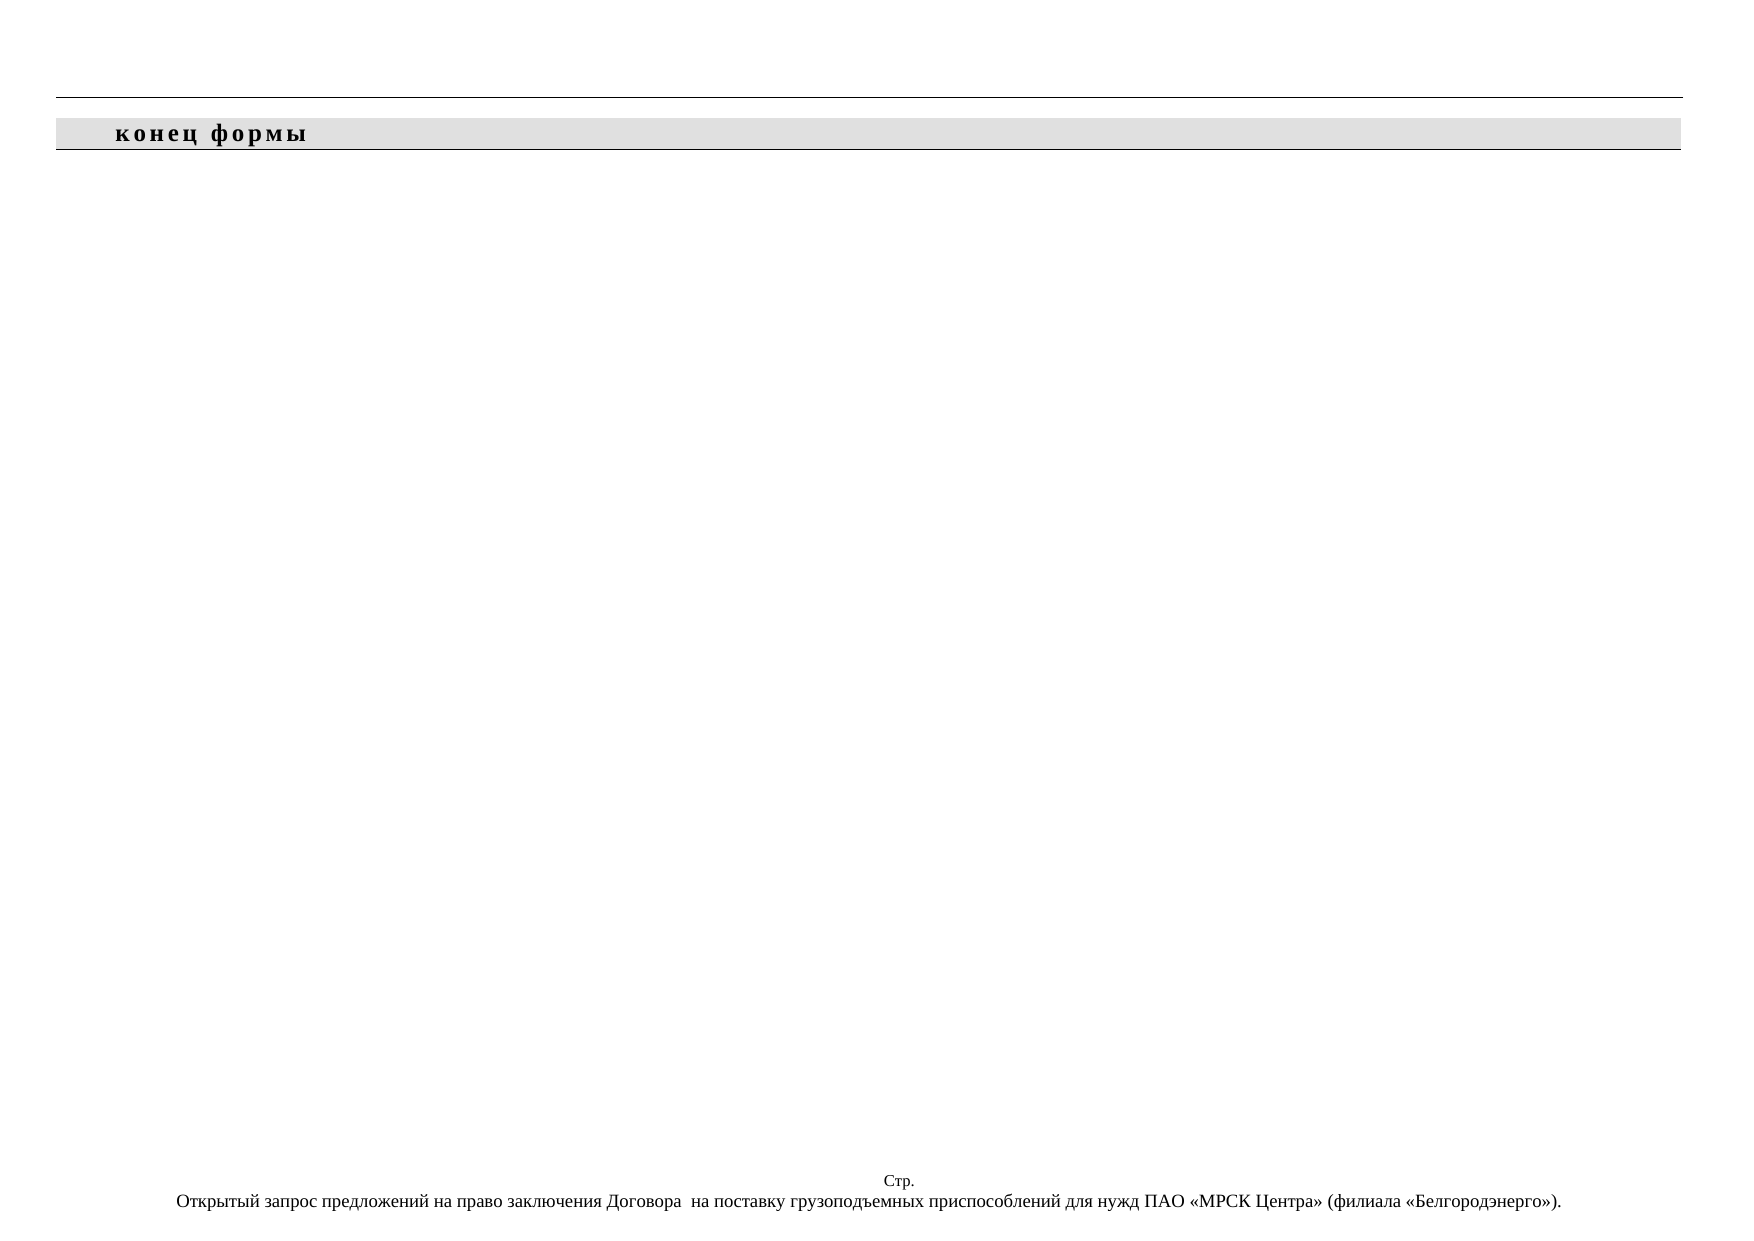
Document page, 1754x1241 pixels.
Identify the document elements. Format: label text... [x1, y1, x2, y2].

text конец формы [56, 118, 1681, 149]
